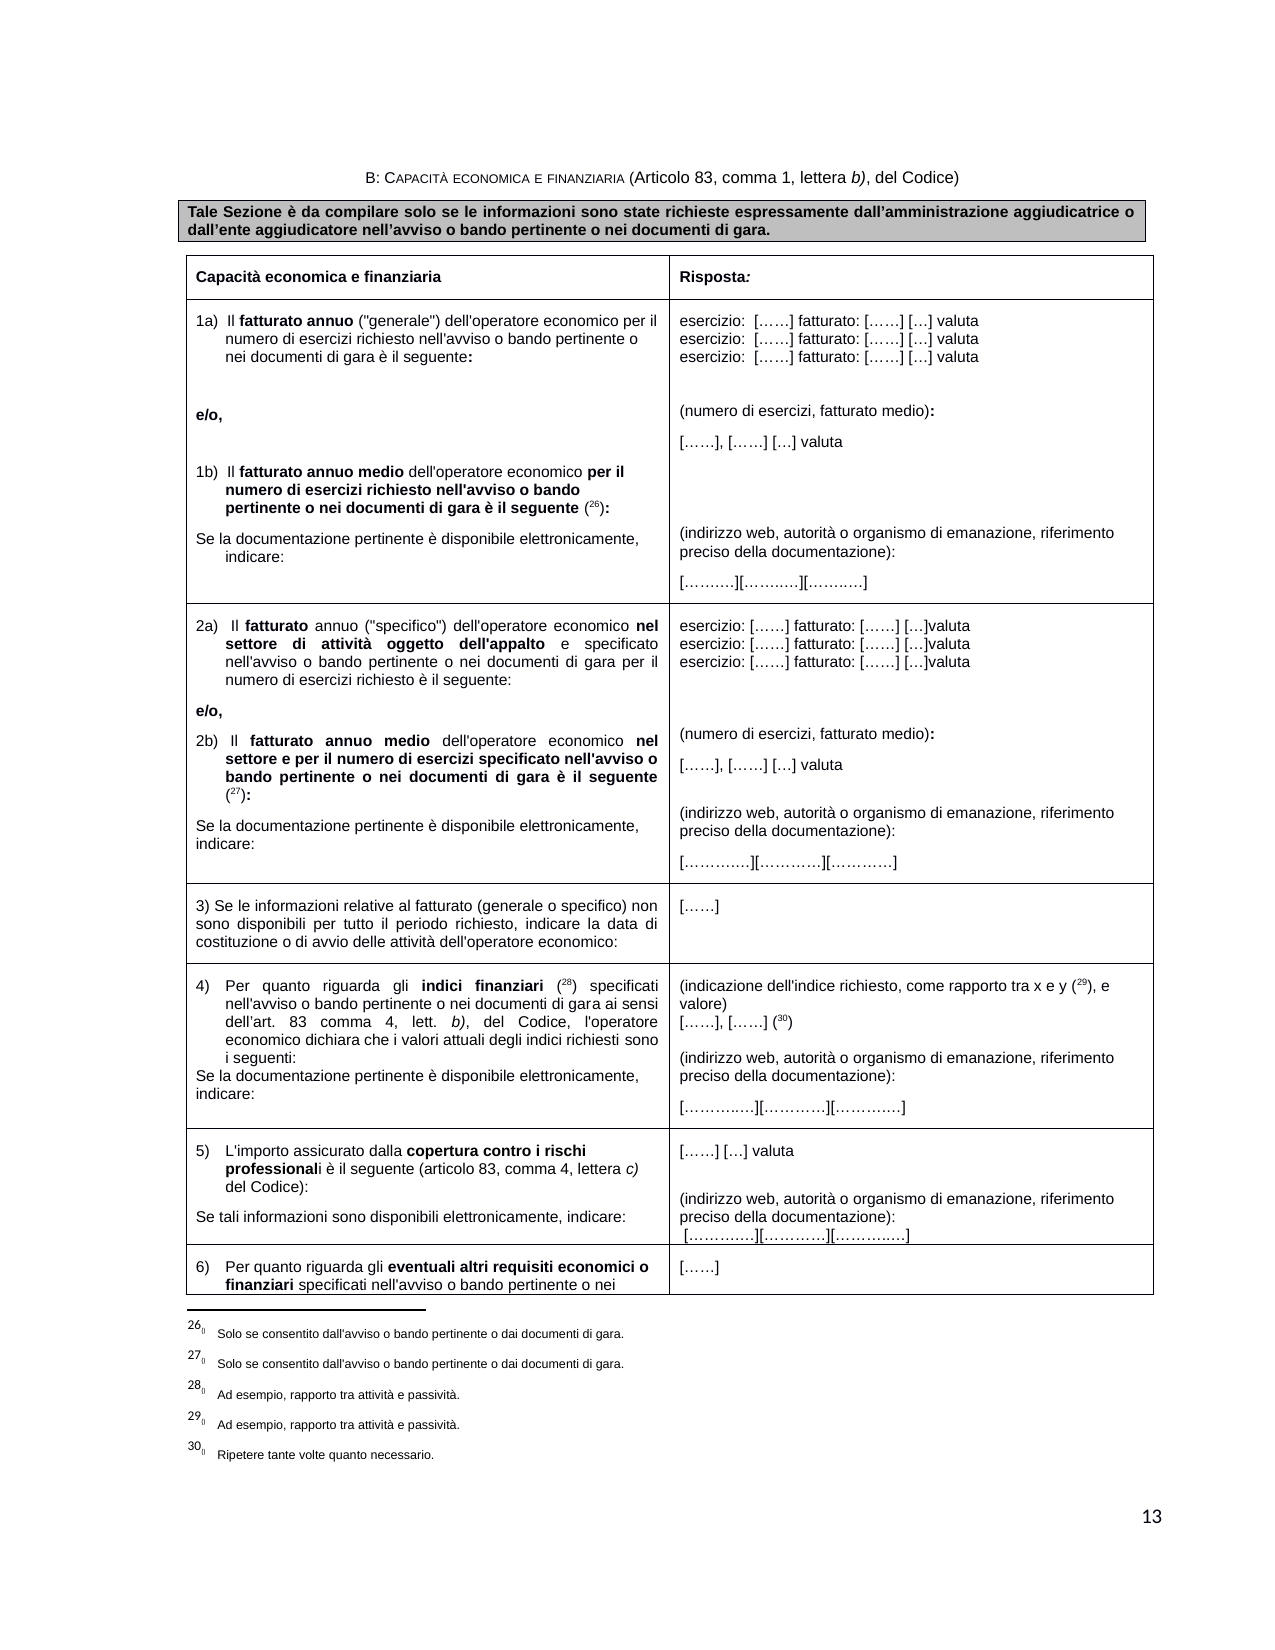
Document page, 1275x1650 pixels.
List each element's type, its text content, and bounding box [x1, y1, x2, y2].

table_header Capacità economica e finanziaria [187, 256, 669, 298]
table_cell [187, 1245, 669, 1294]
table_cell esercizio: [……] fatturato: [……] […]valuta esercizio: [……] fatturato: [……] […]valuta esercizio: [……] fatturato: [……] […]valuta (numero di esercizi, fatturato medio): [……], [……] […] valuta (indirizzo web, autorità o organismo di emanazione, riferimento preciso della documentazione): [……….…][…………][…………] [670, 604, 1153, 883]
table_cell [……] […] valuta (indirizzo web, autorità o organismo di emanazione, riferimento preciso della documentazione): [……….…][…………][………..…] [670, 1129, 1153, 1244]
table_cell esercizio: [……] fatturato: [……] […] valuta esercizio: [……] fatturato: [……] […] valuta esercizio: [……] fatturato: [……] […] valuta (numero di esercizi, fatturato medio): [……], [……] […] valuta (indirizzo web, autorità o organismo di emanazione, riferimento preciso della documentazione): […….…][……..…][……..…] [670, 300, 1153, 603]
table_header Risposta: [670, 256, 1153, 298]
text B: Capacità economica e finanziaria (Articolo 83, comma 1, lettera b), del Codice) [187, 168, 1137, 187]
table_cell 1a) Il fatturato annuo ("generale") dell'operatore economico per il numero di esercizi richiesto nell'avviso o bando pertinente o nei documenti di gara è il seguente: e/o, 1b) Il fatturato annuo medio dell'operatore economico per il numero di esercizi richiesto nell'avviso o bando pertinente o nei documenti di gara è il seguente (): Se la documentazione pertinente è disponibile elettronicamente, indicare: [187, 300, 669, 603]
table_cell 2a) Il fatturato annuo ("specifico") dell'operatore economico nel settore di attività oggetto dell'appalto e specificato nell'avviso o bando pertinente o nei documenti di gara per il numero di esercizi richiesto è il seguente: e/o, 2b) Il fatturato annuo medio dell'operatore economico nel settore e per il numero di esercizi specificato nell'avviso o bando pertinente o nei documenti di gara è il seguente (): Se la documentazione pertinente è disponibile elettronicamente, indicare: [187, 604, 669, 883]
table_cell 3) Se le informazioni relative al fatturato (generale o specifico) non sono disponibili per tutto il periodo richiesto, indicare la data di costituzione o di avvio delle attività dell'operatore economico: [187, 884, 669, 963]
text Tale Sezione è da compilare solo se le informazioni sono state richieste espressamente dall’amministrazione aggiudicatrice o dall’ente aggiudicatore nell’avviso o bando pertinente o nei documenti di gara. [179, 201, 1145, 241]
table_cell Per quanto riguarda gli indici finanziari () specificati nell'avviso o bando pertinente o nei documenti di gara ai sensi dell’art. 83 comma 4, lett. b), del Codice, l'operatore economico dichiara che i valori attuali degli indici richiesti sono i seguenti: Se la documentazione pertinente è disponibile elettronicamente, indicare: [187, 964, 669, 1128]
table_cell (indicazione dell'indice richiesto, come rapporto tra x e y (), e valore) [……], [……] () (indirizzo web, autorità o organismo di emanazione, riferimento preciso della documentazione): [………..…][…………][……….…] [670, 964, 1153, 1128]
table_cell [670, 1245, 1153, 1294]
table_cell [……] [670, 884, 1153, 963]
table_cell L'importo assicurato dalla copertura contro i rischi professionali è il seguente (articolo 83, comma 4, lettera c) del Codice): Se tali informazioni sono disponibili elettronicamente, indicare: [187, 1129, 669, 1244]
